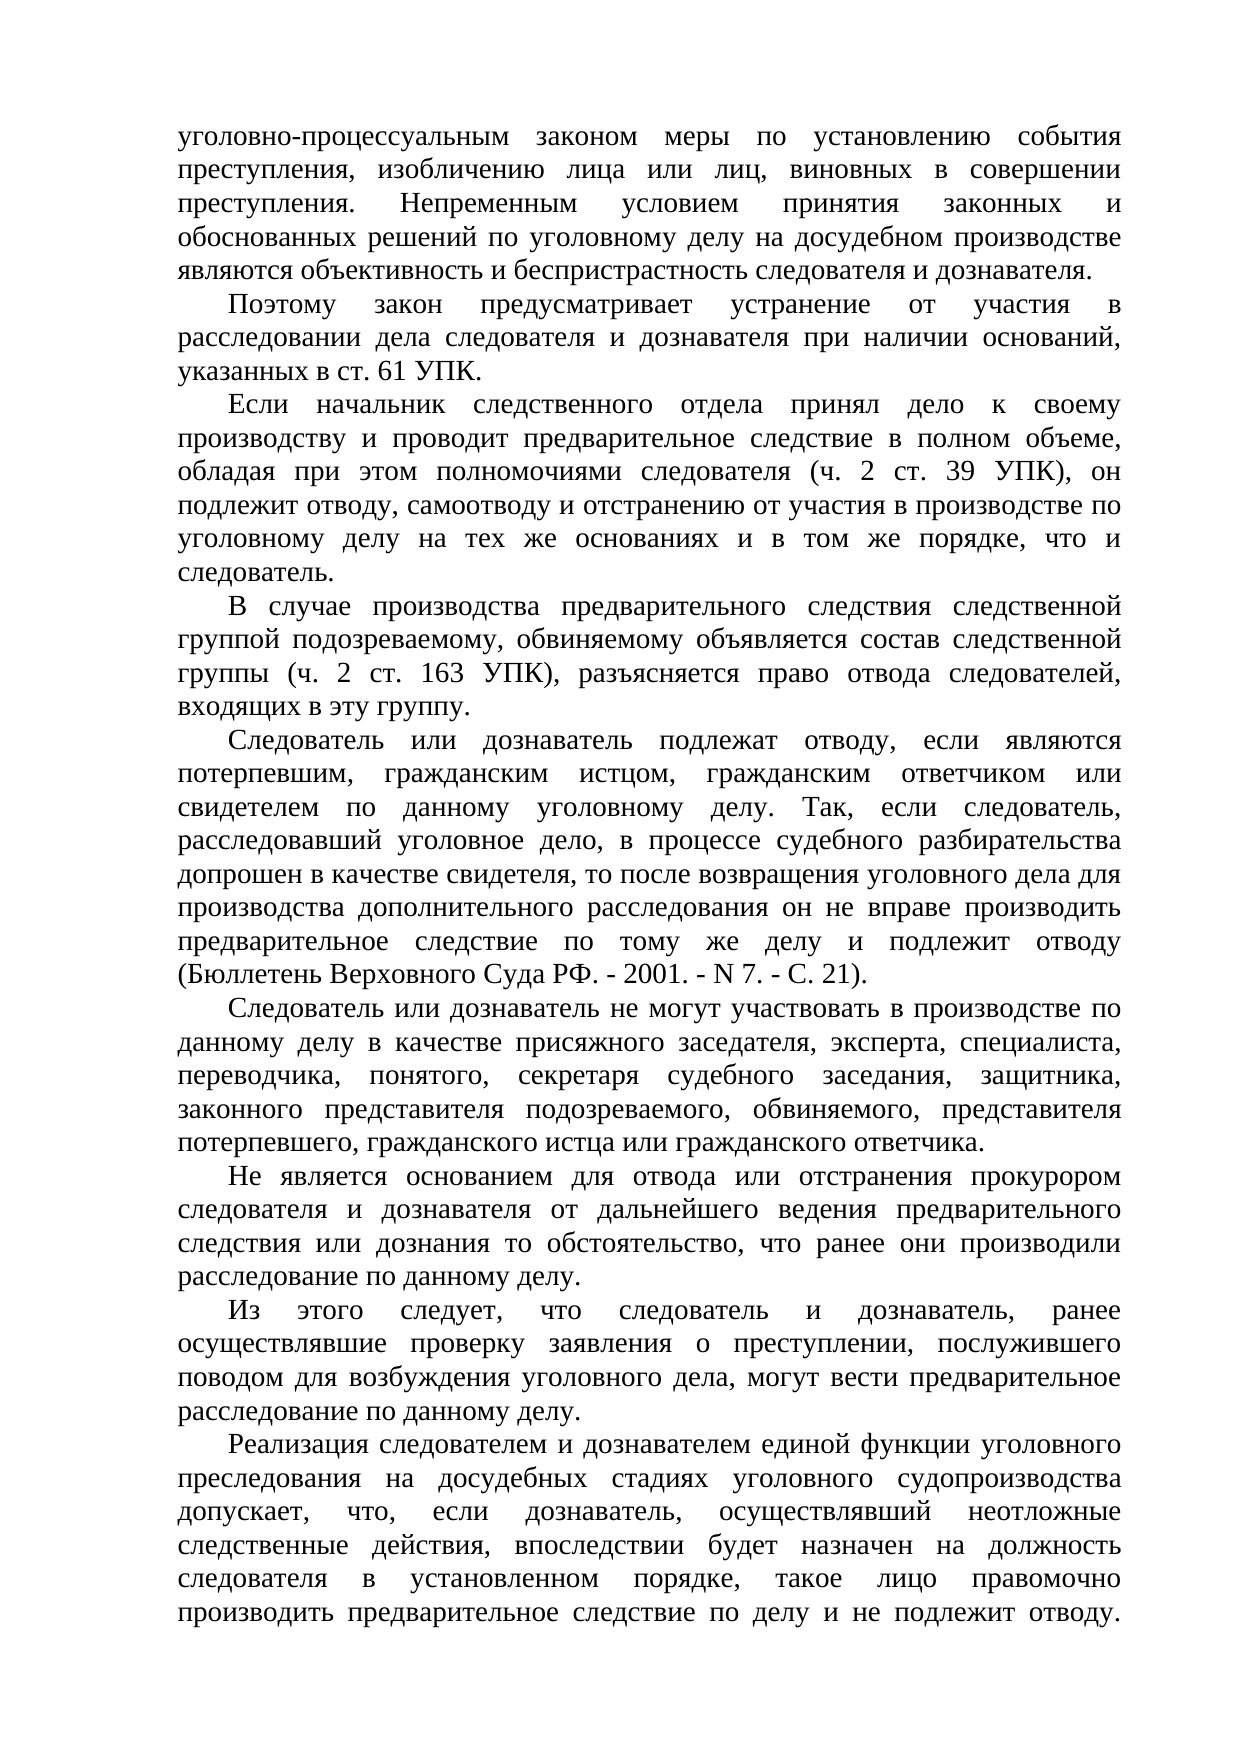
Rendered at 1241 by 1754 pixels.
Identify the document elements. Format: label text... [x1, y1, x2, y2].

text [177, 118, 1122, 286]
text Следователь или дознаватель подлежат отводу, если являются потерпевшим, гражданским истцом, гражданским ответчиком или свидетелем по данному уголовному делу. Так, если следователь, расследовавший уголовное дело, в процессе судебного разбирательства допрошен в качестве свидетеля, то после возвращения уголовного дела для производства дополнительного расследования он не вправе производить предварительное следствие по тому же делу и подлежит отводу (Бюллетень Верховного Суда РФ. - 2001. - N 7. - С. 21). [177, 722, 1122, 990]
text Поэтому закон предусматривает устранение от участия в расследовании дела следователя и дознавателя при наличии оснований, указанных в ст. 61 УПК. [177, 286, 1122, 386]
text В случае производства предварительного следствия следственной группой подозреваемому, обвиняемому объявляется состав следственной группы (ч. 2 ст. 163 УПК), разъясняется право отвода следователей, входящих в эту группу. [177, 588, 1122, 722]
text Если начальник следственного отдела принял дело к своему производству и проводит предварительное следствие в полном объеме, обладая при этом полномочиями следователя (ч. 2 ст. 39 УПК), он подлежит отводу, самоотводу и отстранению от участия в производстве по уголовному делу на тех же основаниях и в том же порядке, что и следователь. [177, 386, 1122, 588]
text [177, 1426, 1122, 1627]
text Из этого следует, что следователь и дознаватель, ранее осуществлявшие проверку заявления о преступлении, послужившего поводом для возбуждения уголовного дела, могут вести предварительное расследование по данному делу. [177, 1292, 1122, 1426]
text Следователь или дознаватель не могут участвовать в производстве по данному делу в качестве присяжного заседателя, эксперта, специалиста, переводчика, понятого, секретаря судебного заседания, защитника, законного представителя подозреваемого, обвиняемого, представителя потерпевшего, гражданского истца или гражданского ответчика. [177, 990, 1122, 1158]
text Не является основанием для отвода или отстранения прокурором следователя и дознавателя от дальнейшего ведения предварительного следствия или дознания то обстоятельство, что ранее они производили расследование по данному делу. [177, 1158, 1122, 1292]
